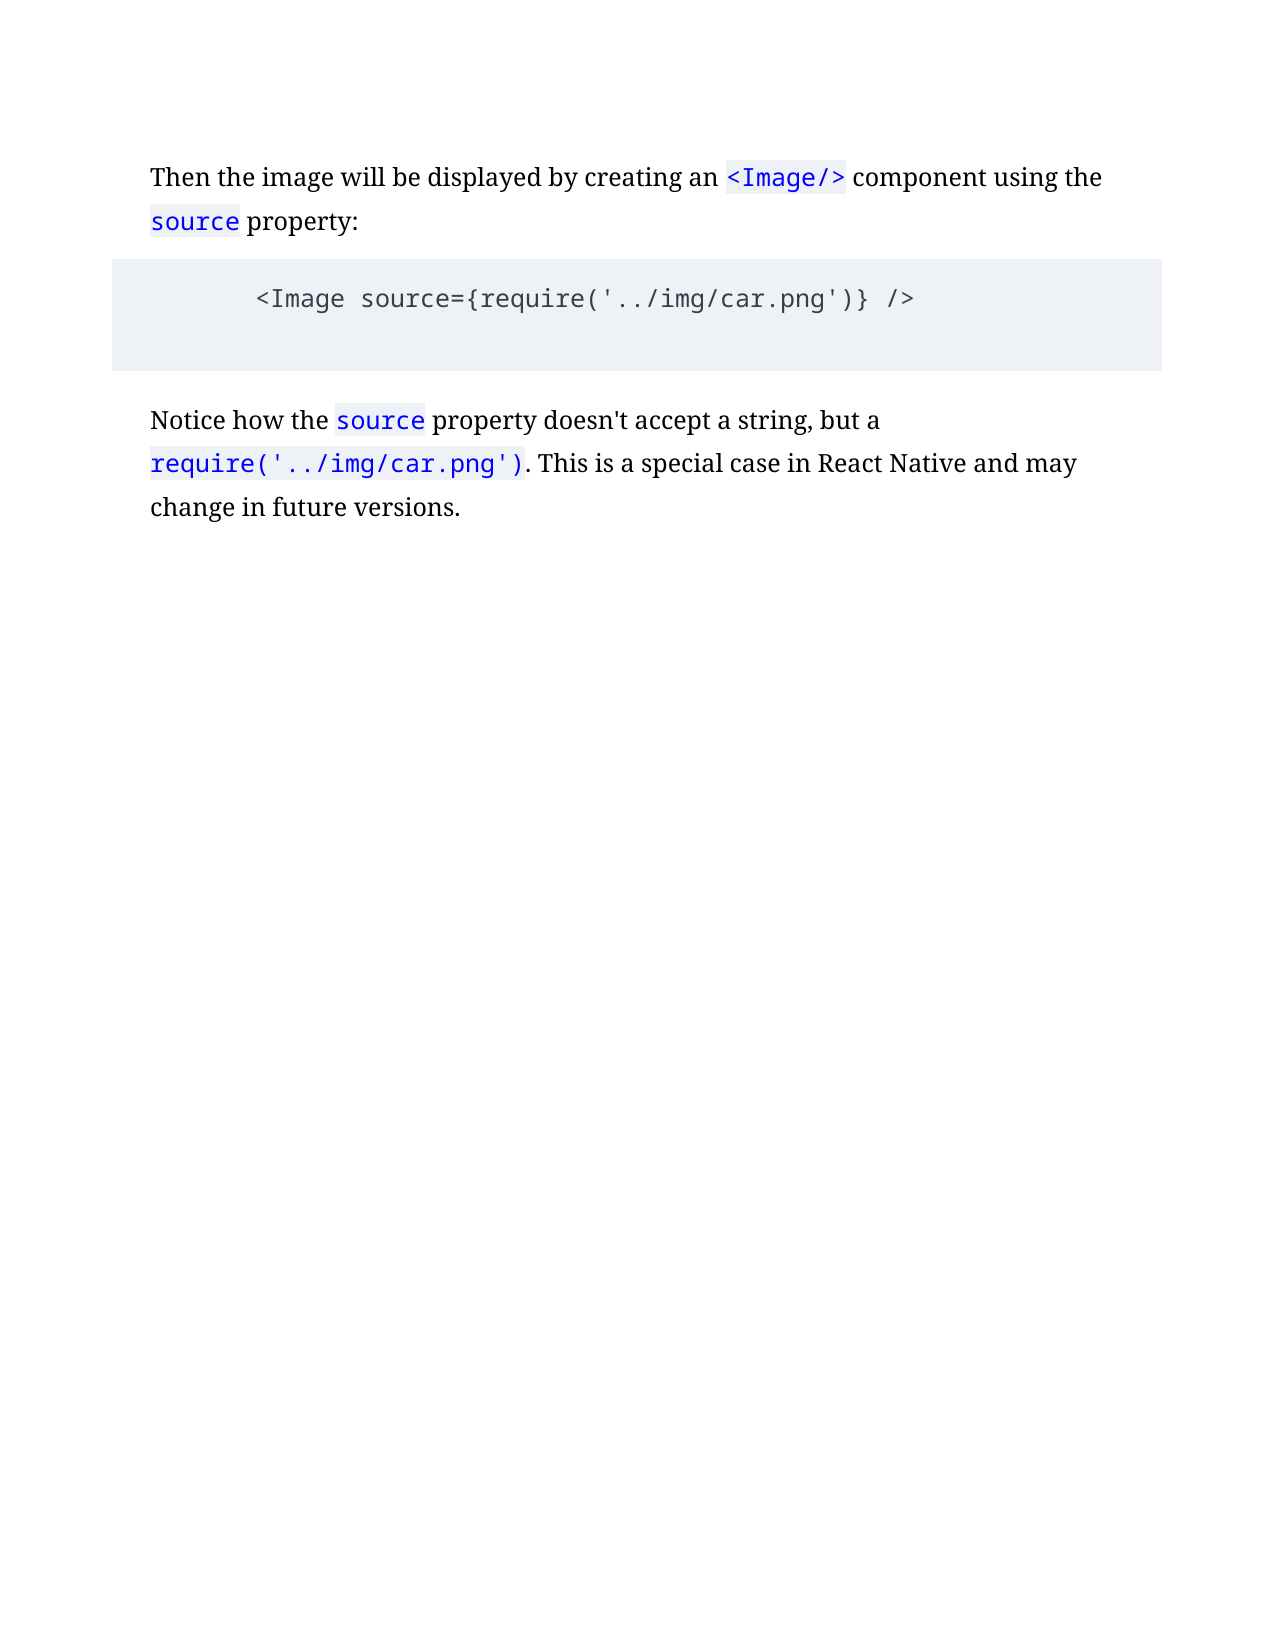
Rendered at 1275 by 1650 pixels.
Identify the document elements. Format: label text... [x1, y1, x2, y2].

text Notice how the source property doesn't accept a string, but a require('../img/car.png'). This is a special case in React Native and may change in future versions. [150, 393, 1125, 524]
text <Image source={require('../img/car.png')} /> [112, 259, 1162, 371]
text Then the image will be displayed by creating an <Image/> component using the source property: [150, 150, 1125, 237]
